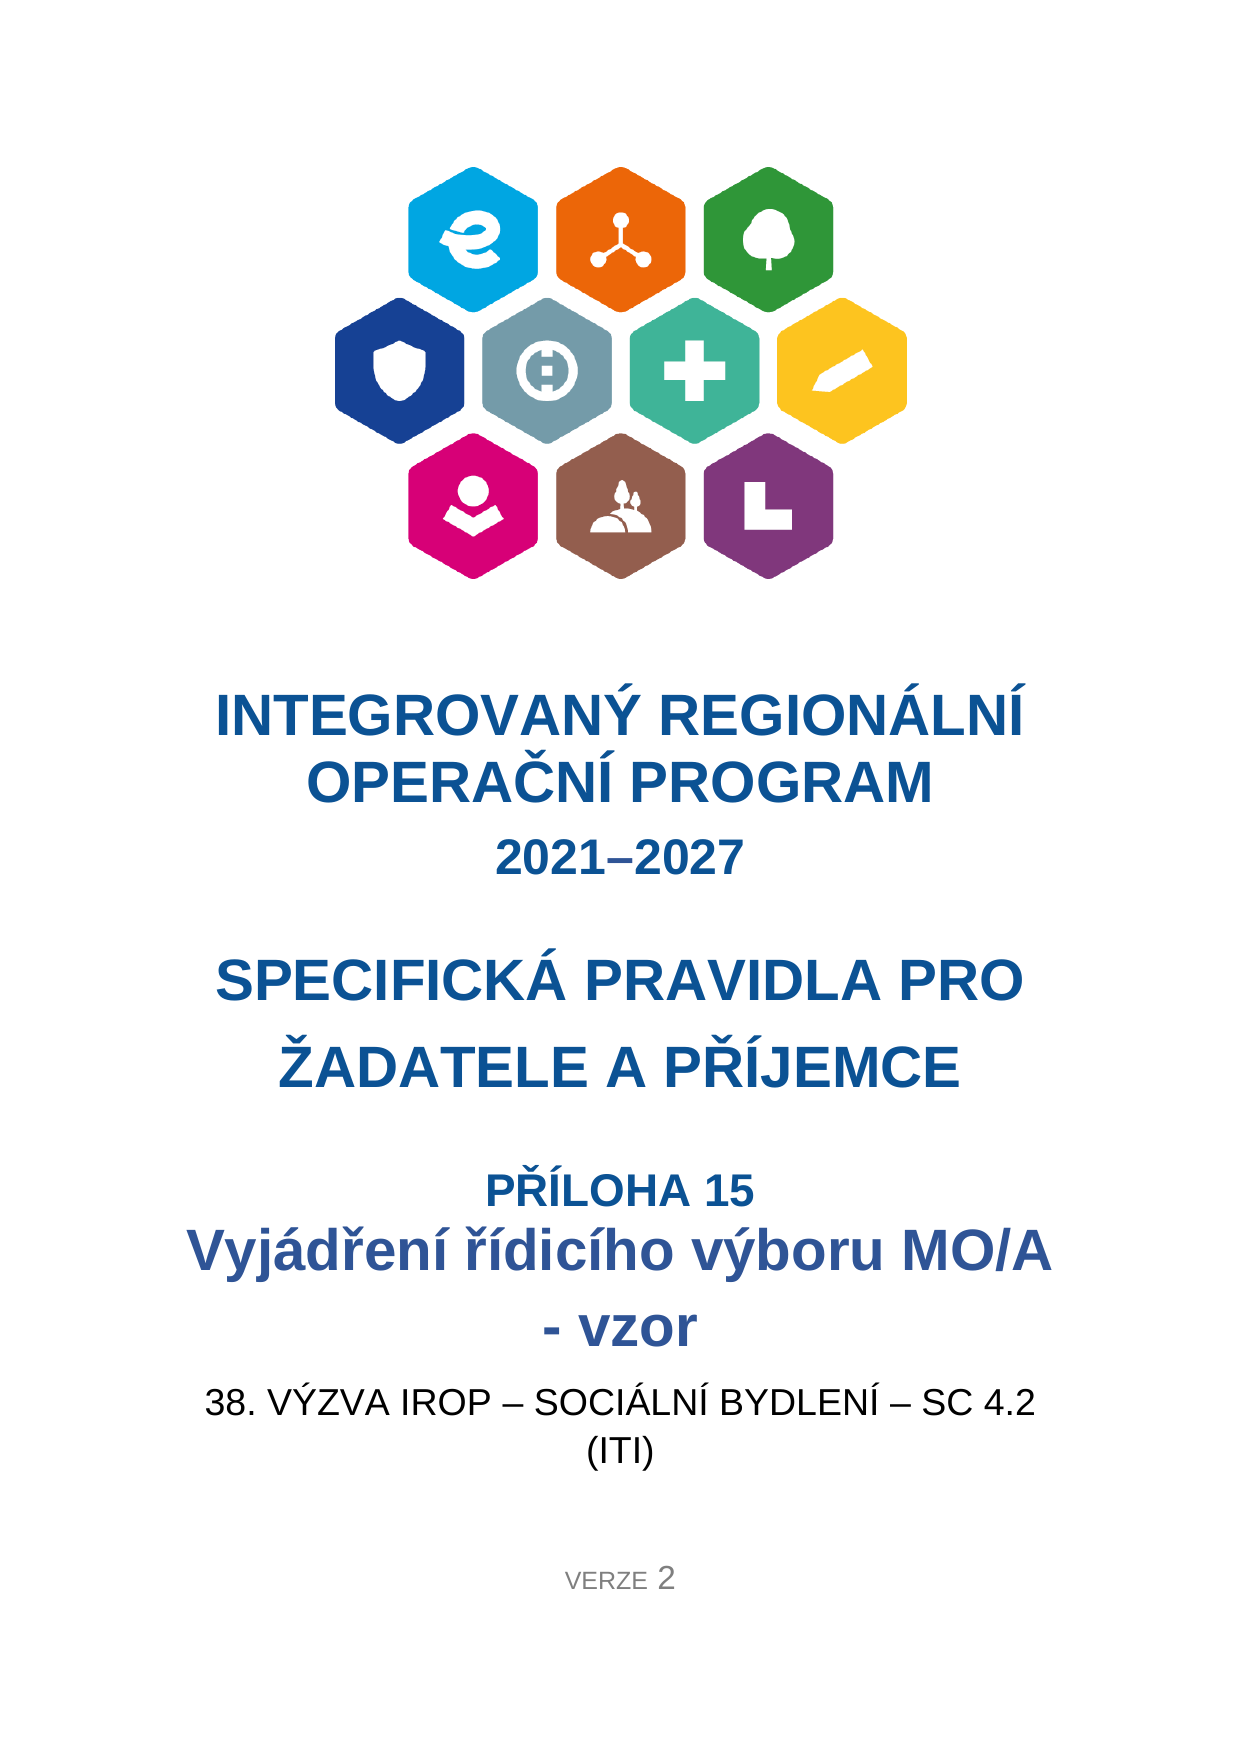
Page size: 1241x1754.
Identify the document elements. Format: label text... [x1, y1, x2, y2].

text 38. výzva IROP – SoCIÁLNÍ BYDLENÍ – SC 4.2 [148, 1380, 1092, 1423]
text VERZE 2 [148, 1558, 1092, 1596]
text 2021–2027 [148, 828, 1092, 885]
text Vyjádření řídicího výboru MO/A - vzor [148, 1216, 1092, 1359]
text INTEGROVANÝ REGIONÁLNÍ OPERAČNÍ PROGRAM [148, 593, 1092, 815]
picture [324, 149, 912, 607]
text (ITI) [148, 1428, 1092, 1472]
text SPECIFICKÁ PRAVIDLA PRO ŽADATELE A PŘÍJEMCE [148, 946, 1092, 1100]
text PŘÍLOHA 15 [148, 1163, 1092, 1216]
